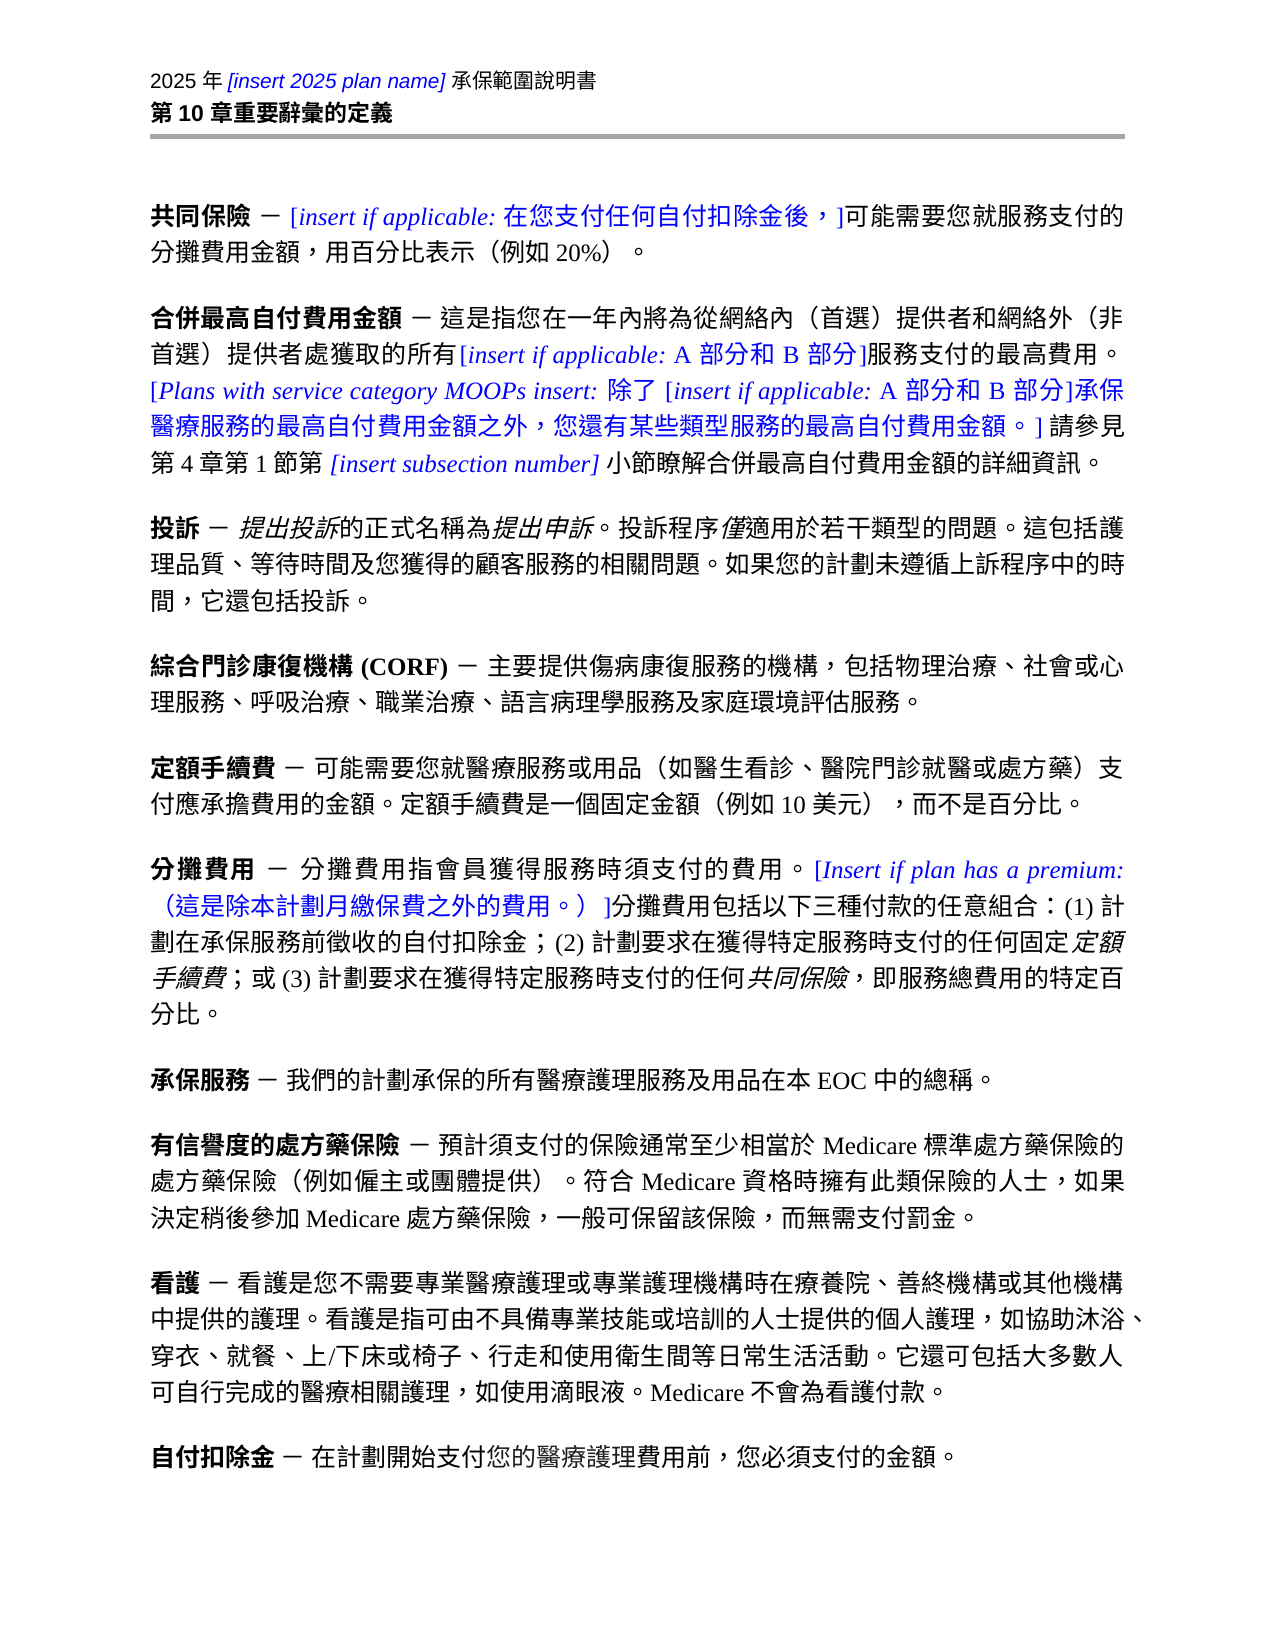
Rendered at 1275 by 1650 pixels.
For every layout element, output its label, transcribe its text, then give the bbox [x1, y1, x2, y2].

text 分攤費用 － 分攤費用指會員獲得服務時須支付的費用。[Insert if plan has a premium: （這是除本計劃月繳保費之外的費用。）]分攤費用包括以下三種付款的任意組合：(1) 計劃在承保服務前徵收的自付扣除金；(2) 計劃要求在獲得特定服務時支付的任何固定定額手續費；或 (3) 計劃要求在獲得特定服務時支付的任何共同保險，即服務總費用的特定百分比。 [150, 850, 1125, 1031]
text 承保服務 － 我們的計劃承保的所有醫療護理服務及用品在本 EOC 中的總稱。 [150, 1060, 1125, 1096]
text 共同保險 － [insert if applicable: 在您支付任何自付扣除金後，]可能需要您就服務支付的分攤費用金額，用百分比表示（例如 20%）。 [150, 196, 1125, 269]
text 綜合門診康復機構 (CORF) － 主要提供傷病康復服務的機構，包括物理治療、社會或心理服務、呼吸治療、職業治療、語言病理學服務及家庭環境評估服務。 [150, 646, 1125, 719]
text 自付扣除金 － 在計劃開始支付您的醫療護理費用前，您必須支付的金額。 [150, 1438, 1125, 1474]
text 有信譽度的處方藥保險 － 預計須支付的保險通常至少相當於 Medicare 標準處方藥保險的處方藥保險（例如僱主或團體提供）。符合 Medicare 資格時擁有此類保險的人士，如果決定稍後參加 Medicare 處方藥保險，一般可保留該保險，而無需支付罰金。 [150, 1126, 1125, 1234]
text 合併最高自付費用金額 － 這是指您在一年內將為從網絡內（首選）提供者和網絡外（非首選）提供者處獲取的所有[insert if applicable: A 部分和 B 部分]服務支付的最高費用。[Plans with service category MOOPs insert: 除了 [insert if applicable: A 部分和 B 部分]承保醫療服務的最高自付費用金額之外，您還有某些類型服務的最高自付費用金額。] 請參見 第 4 章第 1 節第 [insert subsection number] 小節瞭解合併最高自付費用金額的詳細資訊。 [150, 298, 1125, 479]
text 投訴 － 提出投訴的正式名稱為提出申訴。投訴程序僅適用於若干類型的問題。這包括護理品質、等待時間及您獲得的顧客服務的相關問題。如果您的計劃未遵循上訴程序中的時間，它還包括投訴。 [150, 508, 1125, 617]
text 看護 － 看護是您不需要專業醫療護理或專業護理機構時在療養院、善終機構或其他機構中提供的護理。看護是指可由不具備專業技能或培訓的人士提供的個人護理，如協助沐浴、穿衣、就餐、上/下床或椅子、行走和使用衛生間等日常生活活動。它還可包括大多數人可自行完成的醫療相關護理，如使用滴眼液。Medicare 不會為看護付款。 [150, 1263, 1125, 1408]
text 定額手續費 － 可能需要您就醫療服務或用品（如醫生看診、醫院門診就醫或處方藥）支付應承擔費用的金額。定額手續費是一個固定金額（例如 10 美元），而不是百分比。 [150, 748, 1125, 821]
